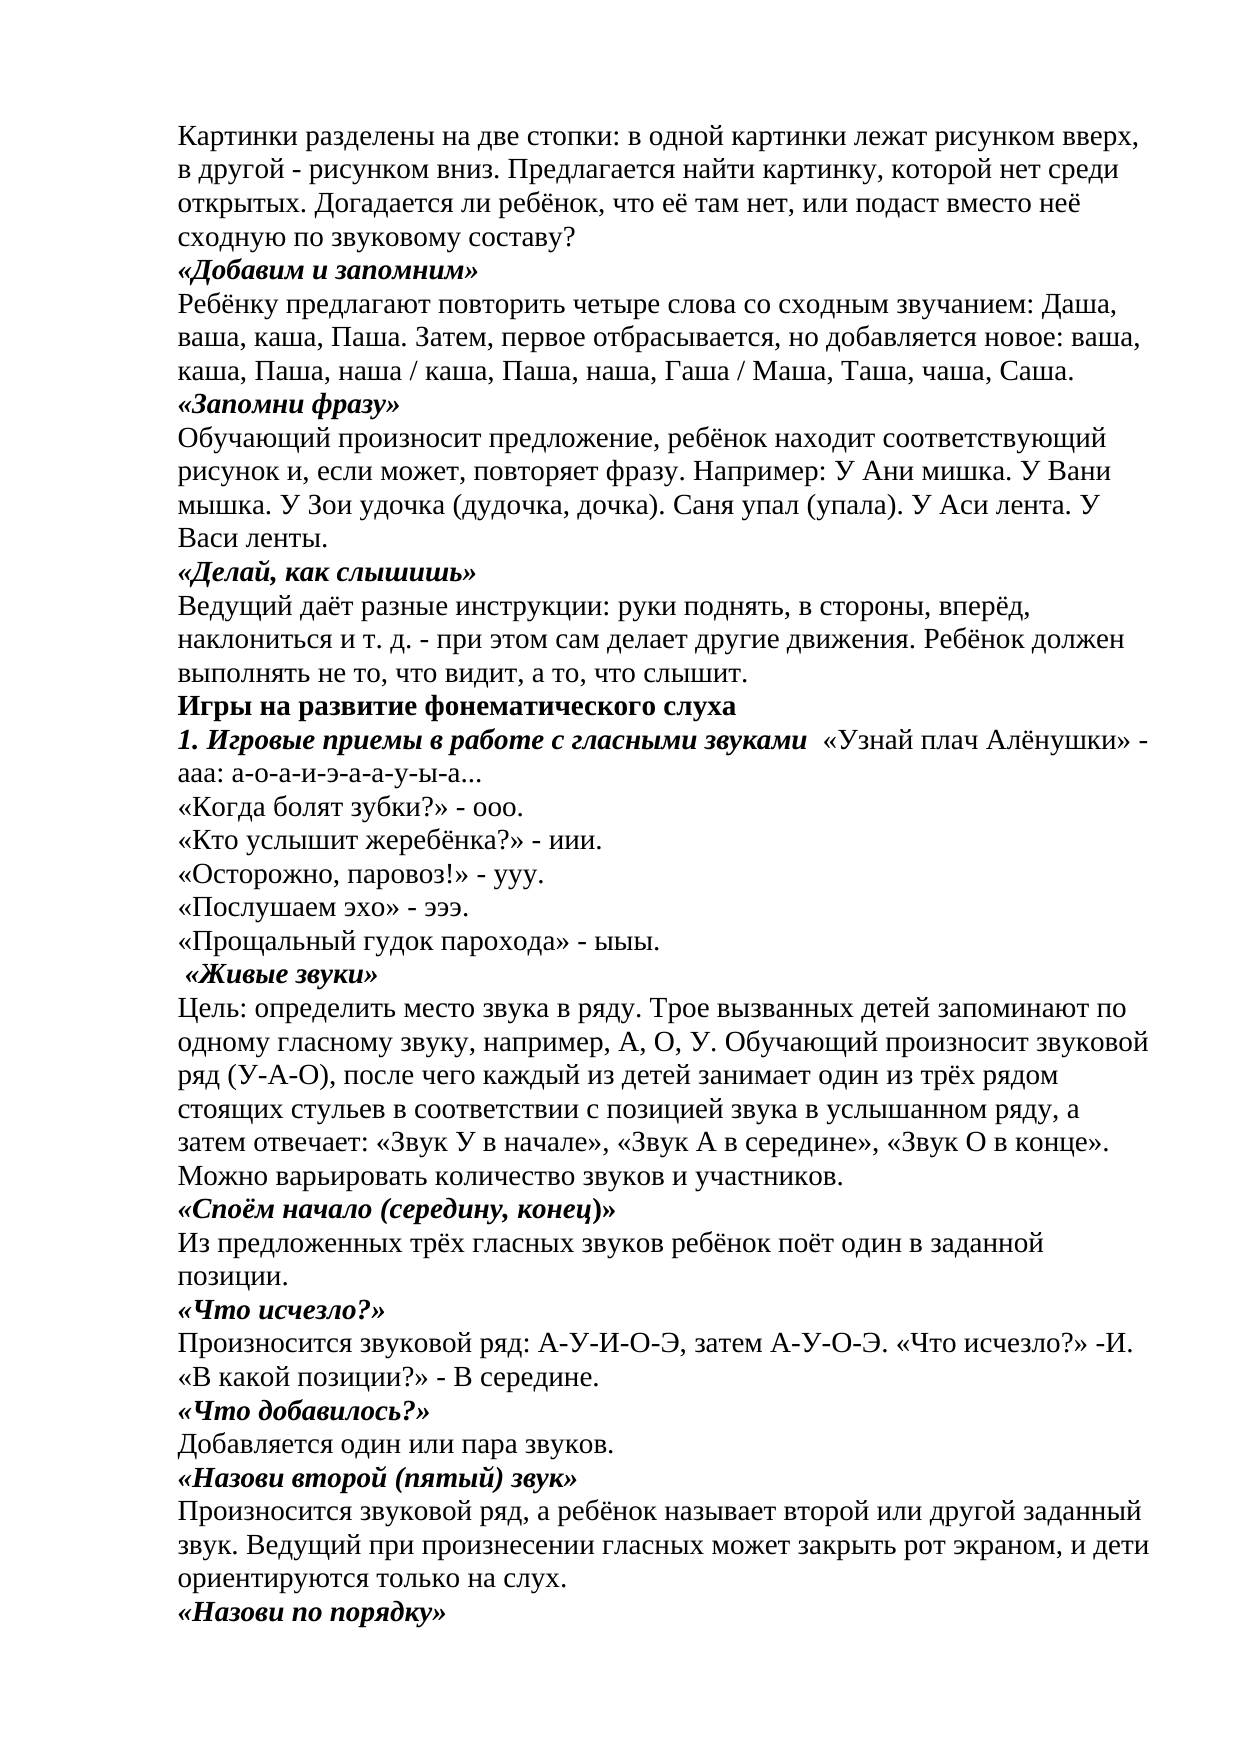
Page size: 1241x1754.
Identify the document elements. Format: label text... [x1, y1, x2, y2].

text Картинки разделены на две стопки: в одной картинки лежат рисунком вверх, в другой - рисунком вниз. Предлагается найти картинку, которой нет среди открытых. Догадается ли ребёнок, что её там нет, или подаст вместо неё сходную по звуковому составу? [177, 118, 1152, 252]
text Добавляется один или пара звуков. [177, 1426, 1152, 1460]
text «Что исчезло?» [177, 1292, 1152, 1326]
text «Запомни фразу» [177, 386, 1152, 420]
text Из предложенных трёх гласных звуков ребёнок поёт один в заданной позиции. [177, 1225, 1152, 1292]
text Обучающий произносит предложение, ребёнок находит соответствующий рисунок и, если может, повторяет фразу. Например: У Ани мишка. У Вани мышка. У Зои удочка (дудочка, дочка). Саня упал (упала). У Аси лента. У Васи ленты. [177, 420, 1152, 554]
text Ребёнку предлагают повторить четыре слова со сходным звучанием: Даша, ваша, каша, Паша. Затем, первое отбрасывается, но добавляется новое: ваша, каша, Паша, наша / каша, Паша, наша, Гаша / Маша, Таша, чаша, Саша. [177, 286, 1152, 386]
text Ведущий даёт разные инструкции: руки поднять, в стороны, вперёд, наклониться и т. д. - при этом сам делает другие движения. Ребёнок должен выполнять не то, что видит, а то, что слышит. [177, 588, 1152, 688]
text «Прощальный гудок парохода» - ыыы. [177, 923, 1152, 957]
text «Послушаем эхо» - эээ. [177, 889, 1152, 923]
text Игры на развитие фонематического слуха [177, 688, 1152, 722]
text «Делай, как слышишь» [177, 554, 1152, 588]
text «Когда болят зубки?» - ооо. [177, 789, 1152, 822]
text «Живые звуки» [177, 957, 1152, 990]
text «Что добавилось?» [177, 1393, 1152, 1426]
text 1. Игровые приемы в работе с гласными звуками «Узнай плач Алёнушки» - ааа: а-о-а-и-э-а-а-у-ы-а... [177, 722, 1152, 789]
text «Осторожно, паровоз!» - ууу. [177, 856, 1152, 889]
text «Кто услышит жеребёнка?» - иии. [177, 822, 1152, 856]
text «Добавим и запомним» [177, 252, 1152, 286]
text Произносится звуковой ряд, а ребёнок называет второй или другой заданный звук. Ведущий при произнесении гласных может закрыть рот экраном, и дети ориентируются только на слух. [177, 1493, 1152, 1594]
text «Назови второй (пятый) звук» [177, 1460, 1152, 1493]
text Произносится звуковой ряд: А-У-И-О-Э, затем А-У-О-Э. «Что исчезло?» -И. «В какой позиции?» - В середине. [177, 1326, 1152, 1393]
text «Споём начало (середину, конец)» [177, 1191, 1152, 1225]
text Цель: определить место звука в ряду. Трое вызванных детей запоминают по одному гласному звуку, например, А, О, У. Обучающий произносит звуковой ряд (У-А-О), после чего каждый из детей занимает один из трёх рядом стоящих стульев в соответствии с позицией звука в услышанном ряду, а затем отвечает: «Звук У в начале», «Звук А в середине», «Звук О в конце». Можно варьировать количество звуков и участников. [177, 990, 1152, 1191]
text «Назови по порядку» [177, 1594, 1152, 1627]
